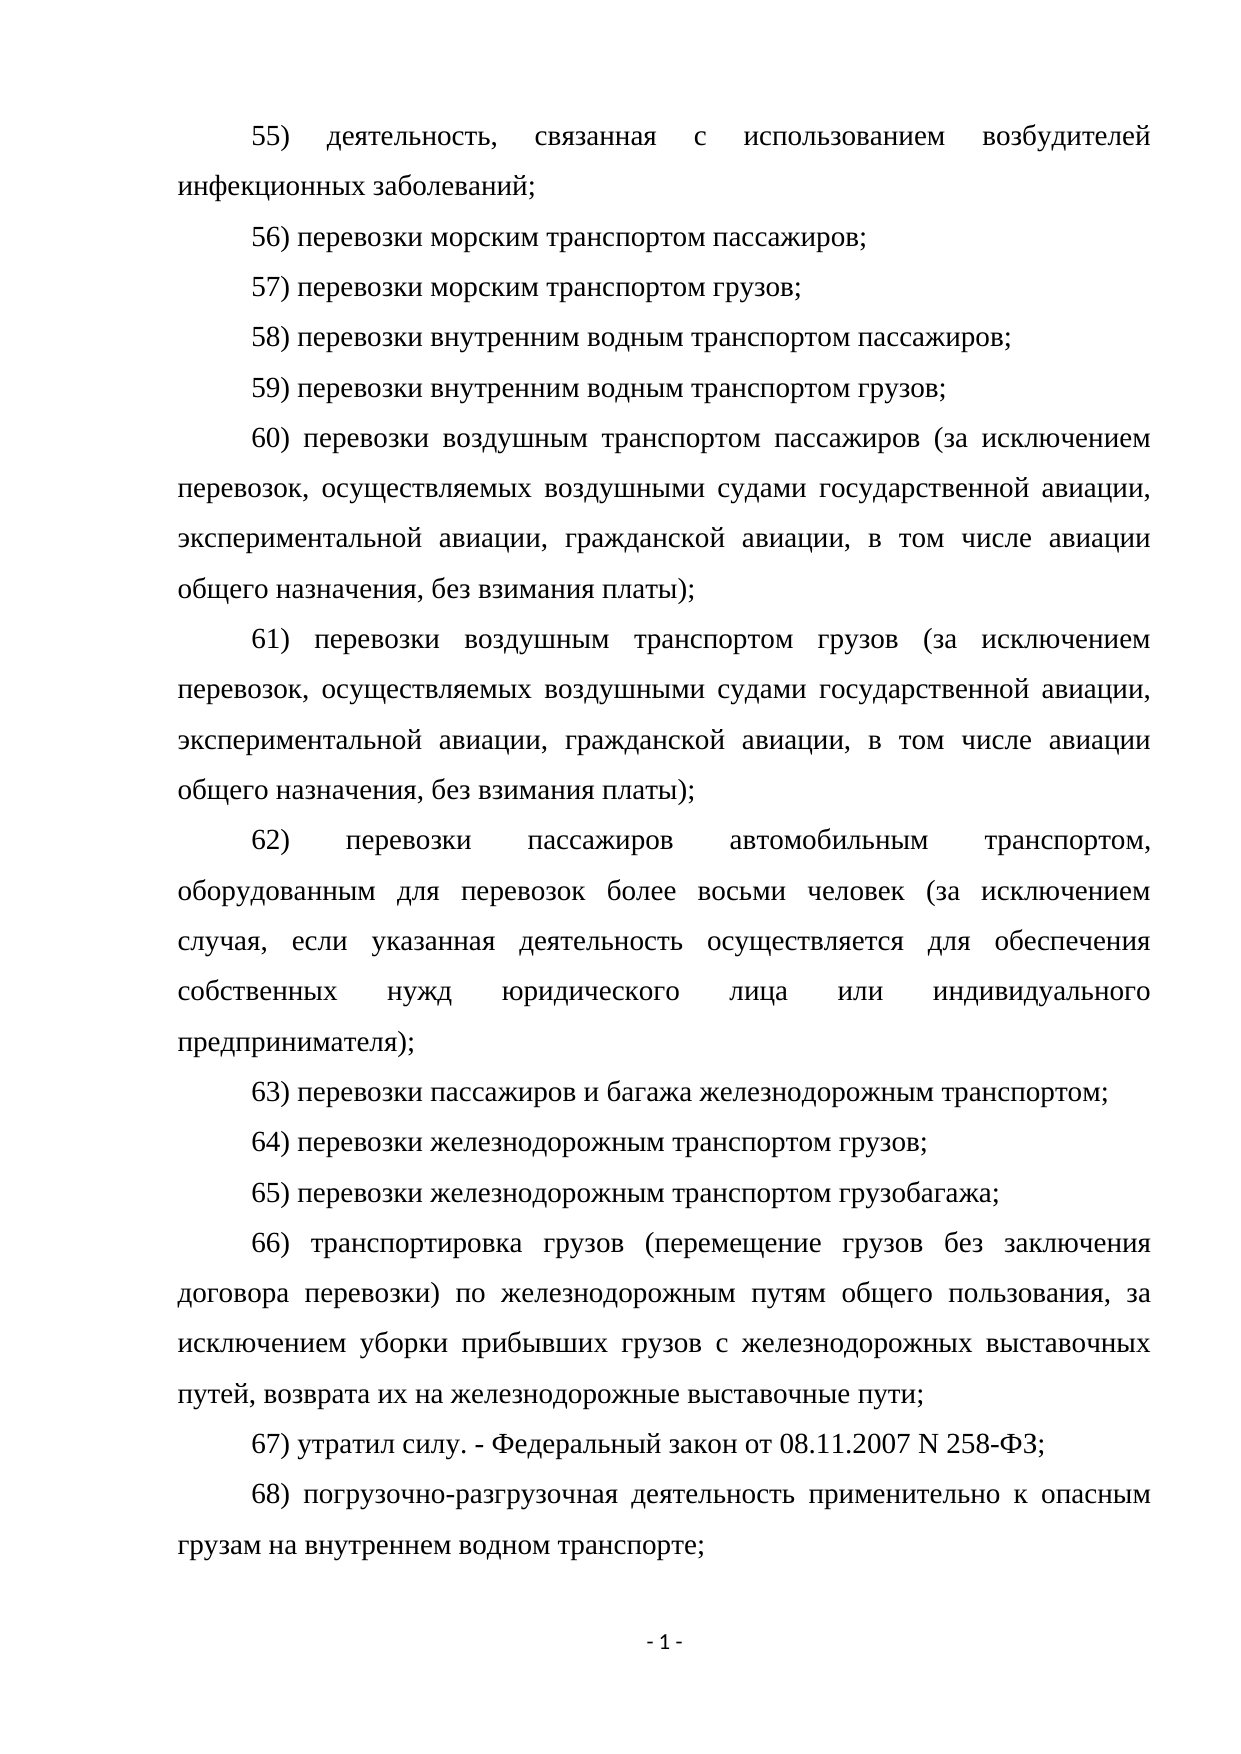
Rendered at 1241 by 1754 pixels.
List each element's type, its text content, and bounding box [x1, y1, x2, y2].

text 60) перевозки воздушным транспортом пассажиров (за исключением перевозок, осуществляемых воздушными судами государственной авиации, экспериментальной авиации, гражданской авиации, в том числе авиации общего назначения, без взимания платы); [177, 420, 1152, 604]
text 62) перевозки пассажиров автомобильным транспортом, оборудованным для перевозок более восьми человек (за исключением случая, если указанная деятельность осуществляется для обеспечения собственных нужд юридического лица или индивидуального предпринимателя); [177, 822, 1152, 1057]
text 57) перевозки морским транспортом грузов; [177, 269, 1152, 303]
text 59) перевозки внутренним водным транспортом грузов; [177, 370, 1152, 403]
text 61) перевозки воздушным транспортом грузов (за исключением перевозок, осуществляемых воздушными судами государственной авиации, экспериментальной авиации, гражданской авиации, в том числе авиации общего назначения, без взимания платы); [177, 621, 1152, 806]
text 58) перевозки внутренним водным транспортом пассажиров; [177, 319, 1152, 353]
text 66) транспортировка грузов (перемещение грузов без заключения договора перевозки) по железнодорожным путям общего пользования, за исключением уборки прибывших грузов с железнодорожных выставочных путей, возврата их на железнодорожные выставочные пути; [177, 1225, 1152, 1409]
text 63) перевозки пассажиров и багажа железнодорожным транспортом; [177, 1074, 1152, 1108]
text 68) погрузочно-разгрузочная деятельность применительно к опасным грузам на внутреннем водном транспорте; [177, 1477, 1152, 1560]
text 65) перевозки железнодорожным транспортом грузобагажа; [177, 1175, 1152, 1208]
text 67) утратил силу. - Федеральный закон от 08.11.2007 N 258-ФЗ; [177, 1426, 1152, 1460]
text 56) перевозки морским транспортом пассажиров; [177, 219, 1152, 252]
text 64) перевозки железнодорожным транспортом грузов; [177, 1124, 1152, 1158]
text 55) деятельность, связанная с использованием возбудителей инфекционных заболеваний; [177, 118, 1152, 202]
